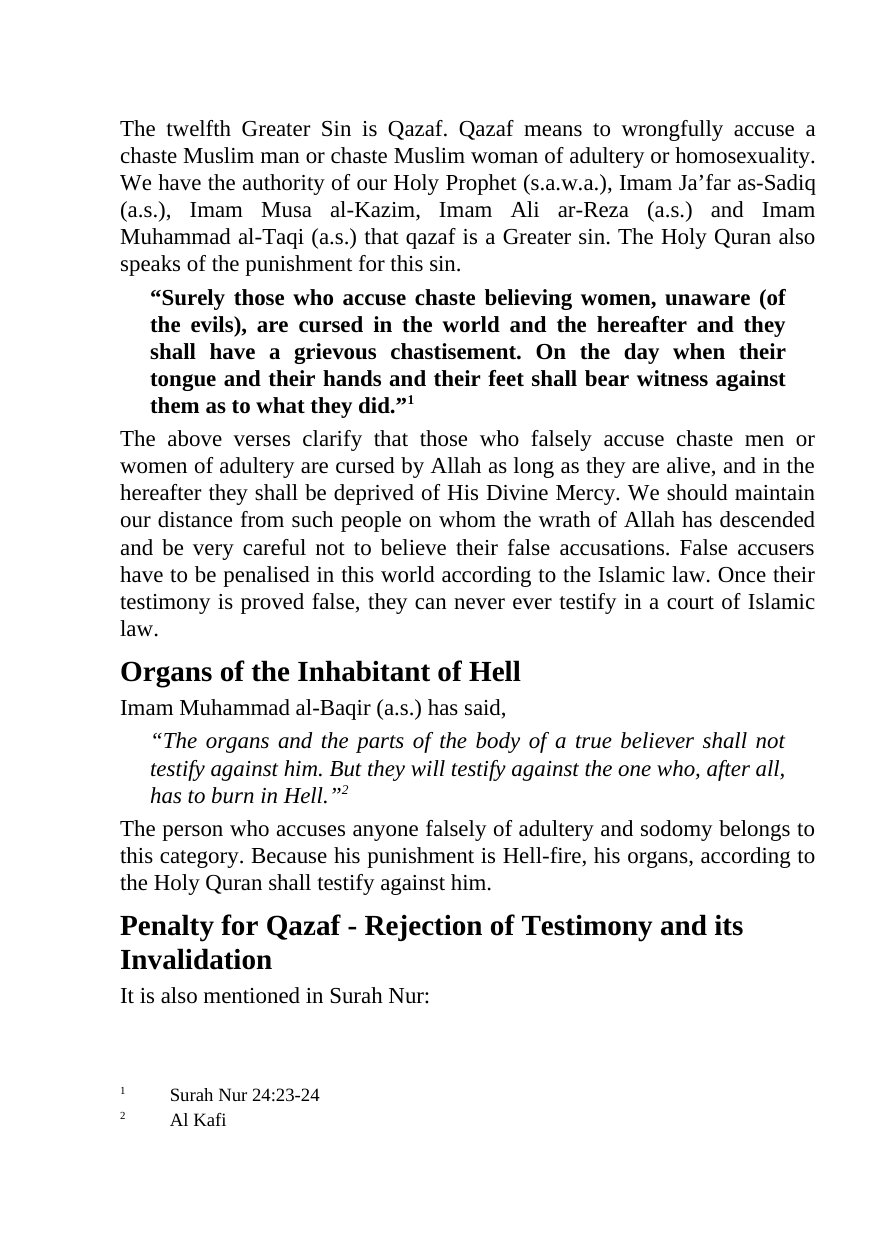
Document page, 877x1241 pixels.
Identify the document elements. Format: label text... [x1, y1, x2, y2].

text “The organs and the parts of the body of a true believer shall not testify against him. But they will testify against the one who, after all, has to burn in Hell.” [150, 727, 787, 808]
subtitle Organs of the Inhabitant of Hell [120, 654, 817, 688]
text The person who accuses anyone falsely of adultery and sodomy belongs to this category. Because his punishment is Hell-fire, his organs, according to the Holy Quran shall testify against him. [120, 815, 817, 896]
text It is also mentioned in Surah Nur: [120, 982, 817, 1009]
text “Surely those who accuse chaste believing women, unaware (of the evils), are cursed in the world and the hereafter and they shall have a grievous chastisement. On the day when their tongue and their hands and their feet shall bear witness against them as to what they did.” [150, 283, 787, 419]
text Imam Muhammad al-Baqir (a.s.) has said, [120, 694, 817, 721]
text The above verses clarify that those who falsely accuse chaste men or women of adultery are cursed by Allah as long as they are alive, and in the hereafter they shall be deprived of His Divine Mercy. We should maintain our distance from such people on whom the wrath of Allah has descended and be very careful not to believe their false accusations. False accusers have to be penalised in this world according to the Islamic law. Once their testimony is proved false, they can never ever testify in a court of Islamic law. [120, 425, 817, 642]
subtitle Penalty for Qazaf - Rejection of Testimony and its Invalidation [120, 908, 817, 976]
text The twelfth Greater Sin is Qazaf. Qazaf means to wrongfully accuse a chaste Muslim man or chaste Muslim woman of adultery or homosexuality. We have the authority of our Holy Prophet (s.a.w.a.), Imam Ja’far as-Sadiq (a.s.), Imam Musa al-Kazim, Imam Ali ar-Reza (a.s.) and Imam Muhammad al-Taqi (a.s.) that qazaf is a Greater sin. The Holy Quran also speaks of the punishment for this sin. [120, 114, 817, 277]
